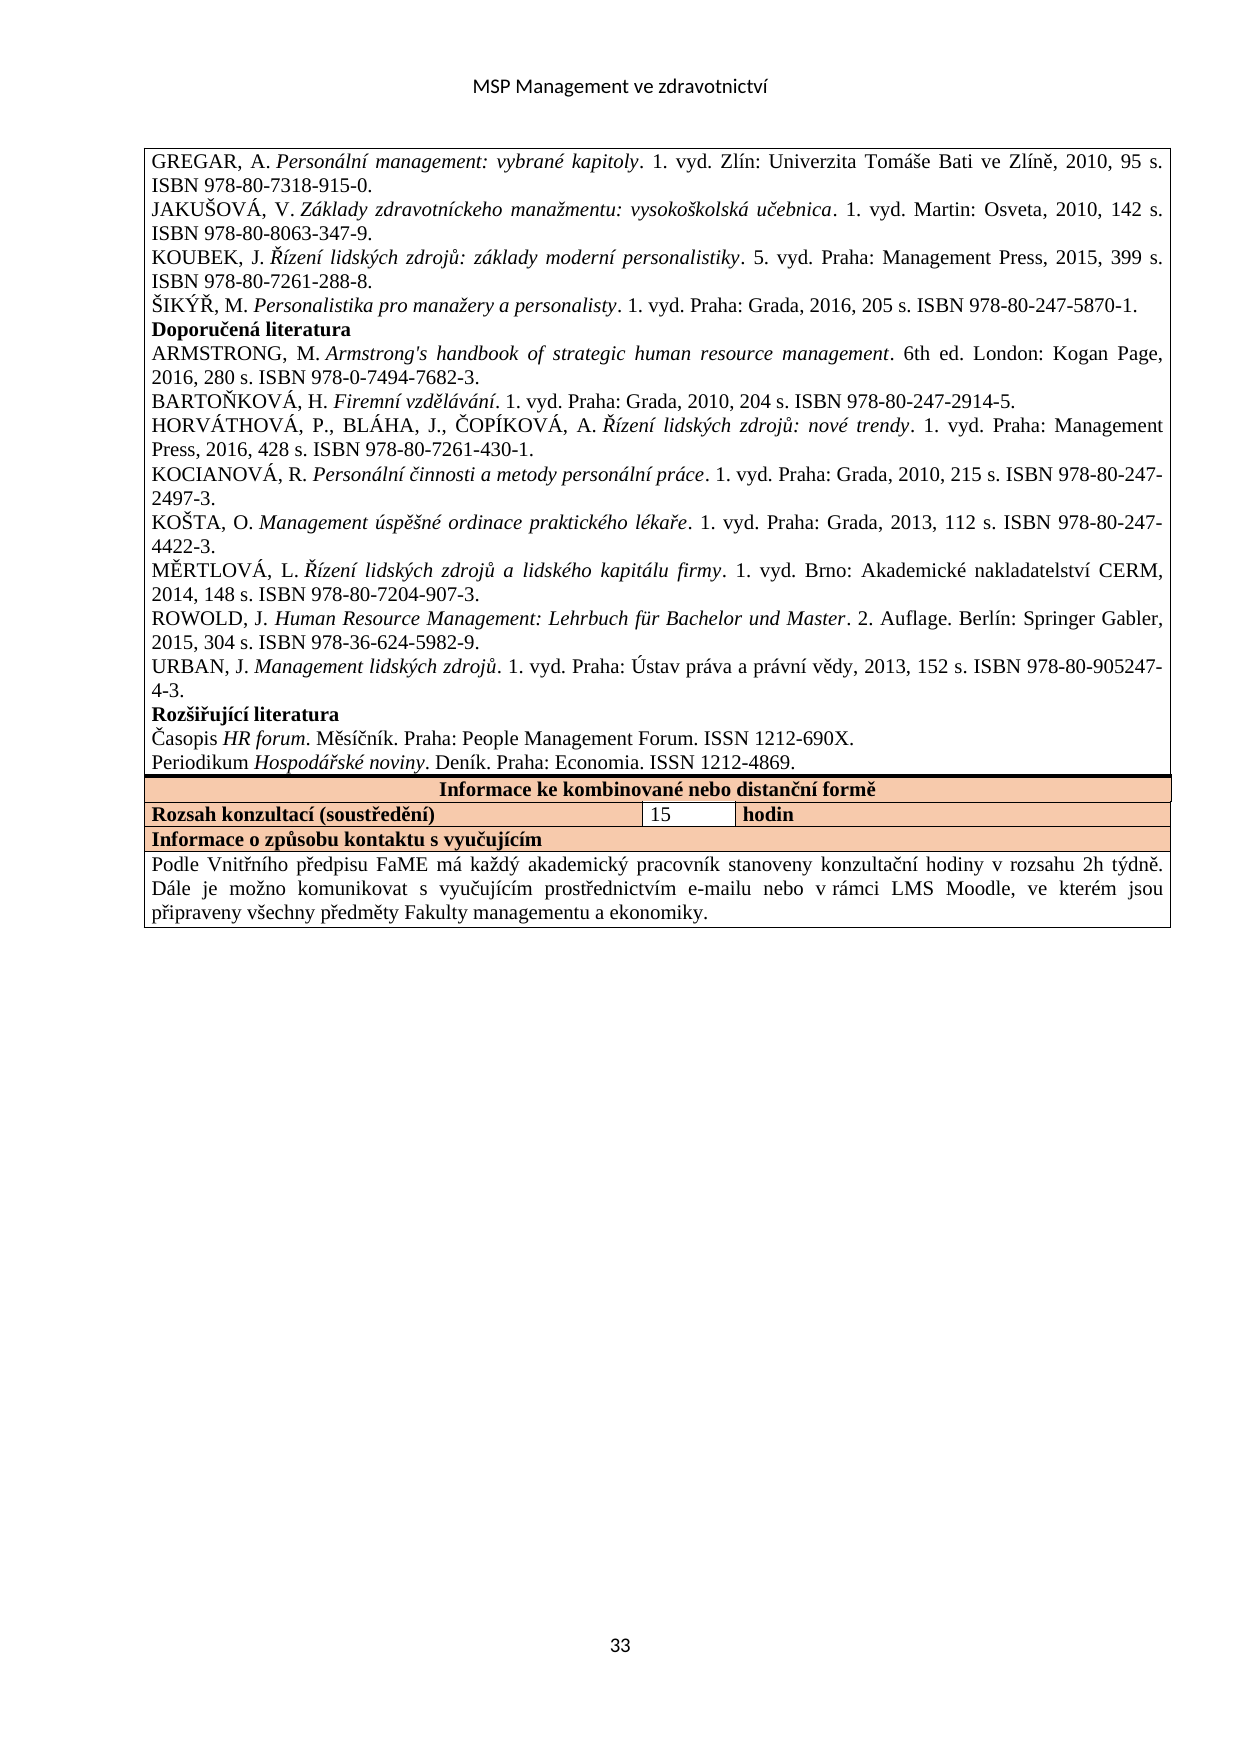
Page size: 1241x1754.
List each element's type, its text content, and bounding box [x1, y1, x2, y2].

table_cell Podle Vnitřního předpisu FaME má každý akademický pracovník stanoveny konzultační hodiny v rozsahu 2h týdně. Dále je možno komunikovat s vyučujícím prostřednictvím e-mailu nebo v rámci LMS Moodle, ve kterém jsou připraveny všechny předměty Fakulty managementu a ekonomiky. [145, 852, 1170, 927]
table_cell hodin [736, 803, 1170, 826]
table_cell Informace ke kombinované nebo distanční formě [145, 778, 1171, 801]
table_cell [145, 149, 1170, 774]
table_cell Rozsah konzultací (soustředění) [145, 803, 642, 826]
table_cell Informace o způsobu kontaktu s vyučujícím [145, 827, 1170, 851]
table_cell 15 [643, 803, 735, 826]
